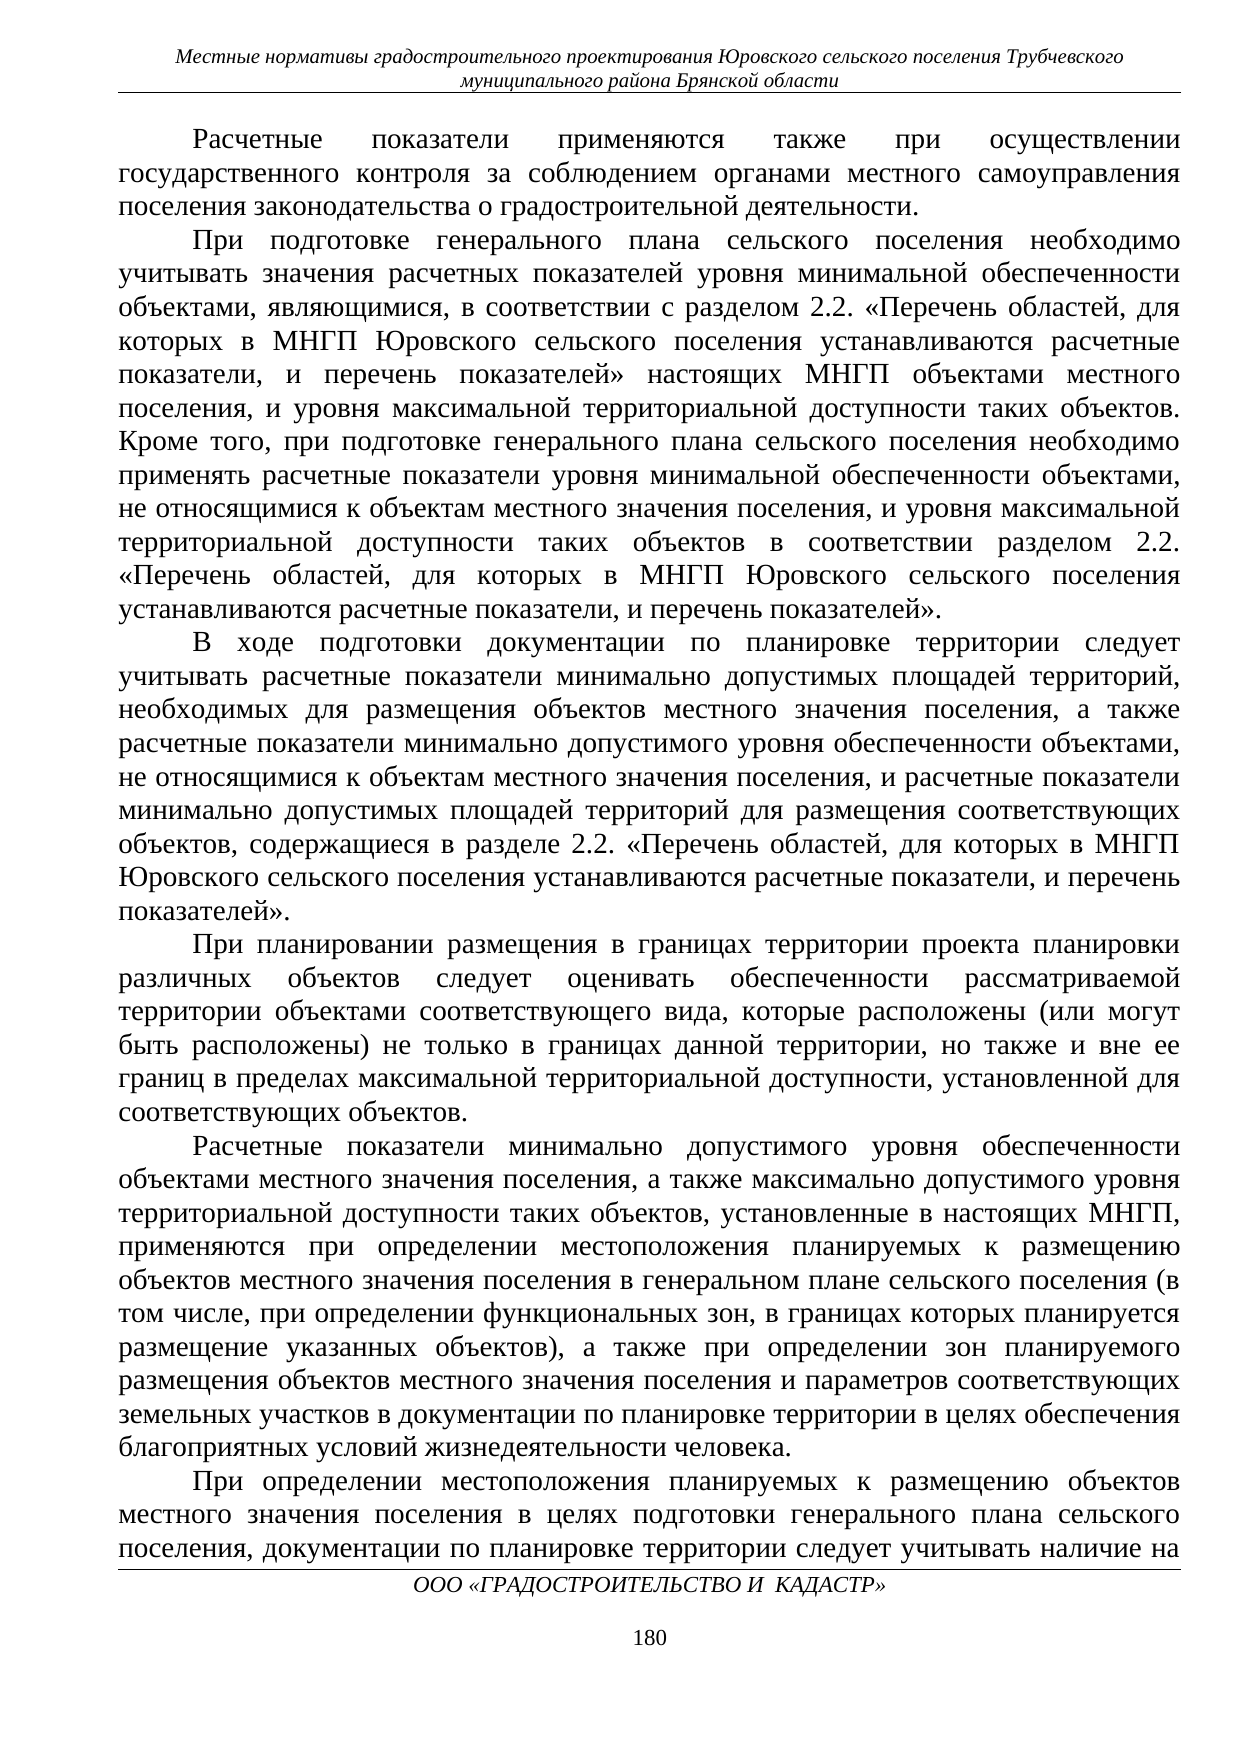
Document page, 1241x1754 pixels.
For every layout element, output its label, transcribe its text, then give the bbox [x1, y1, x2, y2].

text При подготовке генерального плана сельского поселения необходимо учитывать значения расчетных показателей уровня минимальной обеспеченности объектами, являющимися, в соответствии с разделом 2.2. «Перечень областей, для которых в МНГП Юровского сельского поселения устанавливаются расчетные показатели, и перечень показателей» настоящих МНГП объектами местного поселения, и уровня максимальной территориальной доступности таких объектов. Кроме того, при подготовке генерального плана сельского поселения необходимо применять расчетные показатели уровня минимальной обеспеченности объектами, не относящимися к объектам местного значения поселения, и уровня максимальной территориальной доступности таких объектов в соответствии разделом 2.2. «Перечень областей, для которых в МНГП Юровского сельского поселения устанавливаются расчетные показатели, и перечень показателей». [118, 222, 1181, 624]
text Расчетные показатели применяются также при осуществлении государственного контроля за соблюдением органами местного самоуправления поселения законодательства о градостроительной деятельности. [118, 121, 1181, 222]
text Расчетные показатели минимально допустимого уровня обеспеченности объектами местного значения поселения, а также максимально допустимого уровня территориальной доступности таких объектов, установленные в настоящих МНГП, применяются при определении местоположения планируемых к размещению объектов местного значения поселения в генеральном плане сельского поселения (в том числе, при определении функциональных зон, в границах которых планируется размещение указанных объектов), а также при определении зон планируемого размещения объектов местного значения поселения и параметров соответствующих земельных участков в документации по планировке территории в целях обеспечения благоприятных условий жизнедеятельности человека. [118, 1128, 1181, 1463]
text В ходе подготовки документации по планировке территории следует учитывать расчетные показатели минимально допустимых площадей территорий, необходимых для размещения объектов местного значения поселения, а также расчетные показатели минимально допустимого уровня обеспеченности объектами, не относящимися к объектам местного значения поселения, и расчетные показатели минимально допустимых площадей территорий для размещения соответствующих объектов, содержащиеся в разделе 2.2. «Перечень областей, для которых в МНГП Юровского сельского поселения устанавливаются расчетные показатели, и перечень показателей». [118, 624, 1181, 926]
text При планировании размещения в границах территории проекта планировки различных объектов следует оценивать обеспеченности рассматриваемой территории объектами соответствующего вида, которые расположены (или могут быть расположены) не только в границах данной территории, но также и вне ее границ в пределах максимальной территориальной доступности, установленной для соответствующих объектов. [118, 926, 1181, 1128]
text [118, 1463, 1181, 1564]
